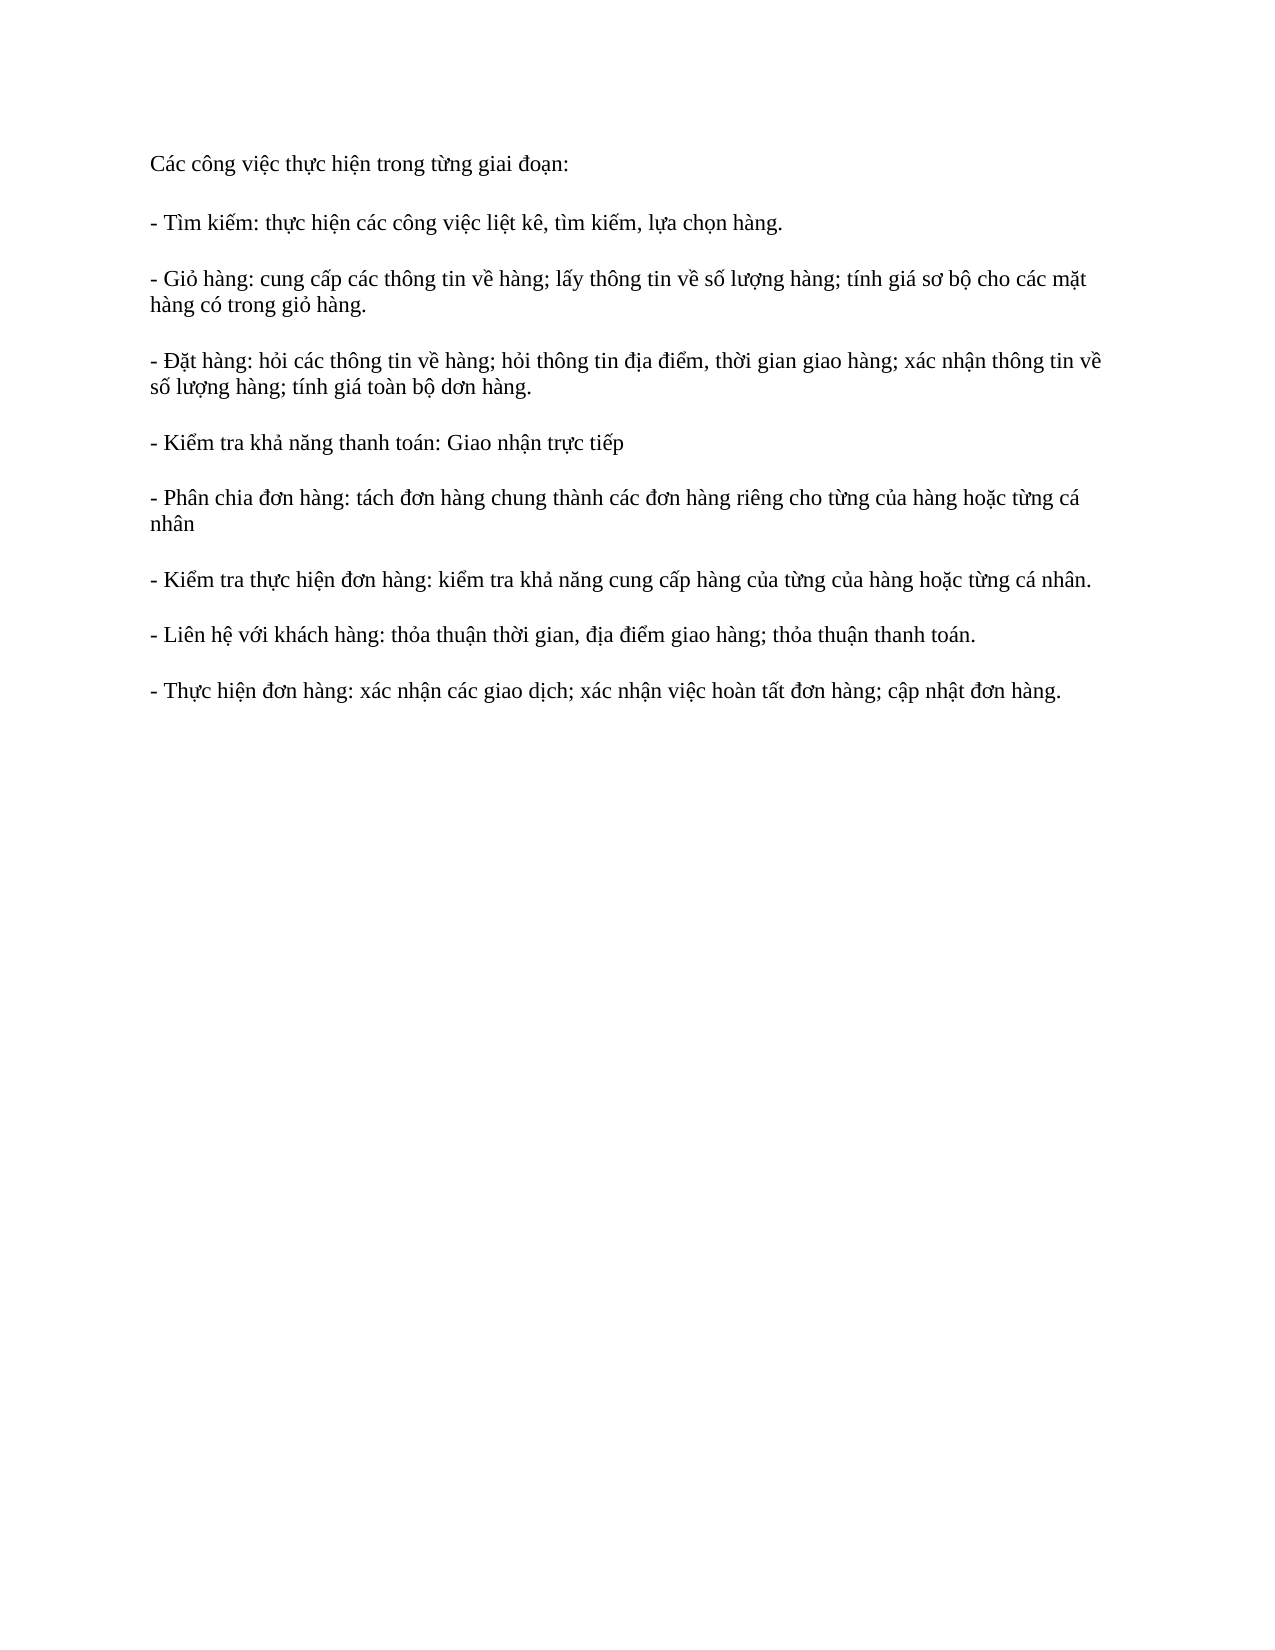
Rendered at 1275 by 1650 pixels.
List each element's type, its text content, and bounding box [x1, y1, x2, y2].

text - Thực hiện đơn hàng: xác nhận các giao dịch; xác nhận việc hoàn tất đơn hàng; cập nhật đơn hàng. [150, 677, 1125, 703]
text - Kiểm tra khả năng thanh toán: Giao nhận trực tiếp [150, 429, 1125, 455]
text - Tìm kiếm: thực hiện các công việc liệt kê, tìm kiếm, lựa chọn hàng. [150, 209, 1125, 236]
text - Liên hệ với khách hàng: thỏa thuận thời gian, địa điểm giao hàng; thỏa thuận thanh toán. [150, 622, 1125, 648]
text Các công việc thực hiện trong từng giai đoạn: [150, 150, 1125, 176]
text - Phân chia đơn hàng: tách đơn hàng chung thành các đơn hàng riêng cho từng của hàng hoặc từng cá nhân [150, 484, 1125, 537]
text - Giỏ hàng: cung cấp các thông tin về hàng; lấy thông tin về số lượng hàng; tính giá sơ bộ cho các mặt hàng có trong giỏ hàng. [150, 265, 1125, 318]
text - Đặt hàng: hỏi các thông tin về hàng; hỏi thông tin địa điểm, thời gian giao hàng; xác nhận thông tin về số lượng hàng; tính giá toàn bộ dơn hàng. [150, 347, 1125, 399]
text - Kiểm tra thực hiện đơn hàng: kiểm tra khả năng cung cấp hàng của từng của hàng hoặc từng cá nhân. [150, 566, 1125, 592]
